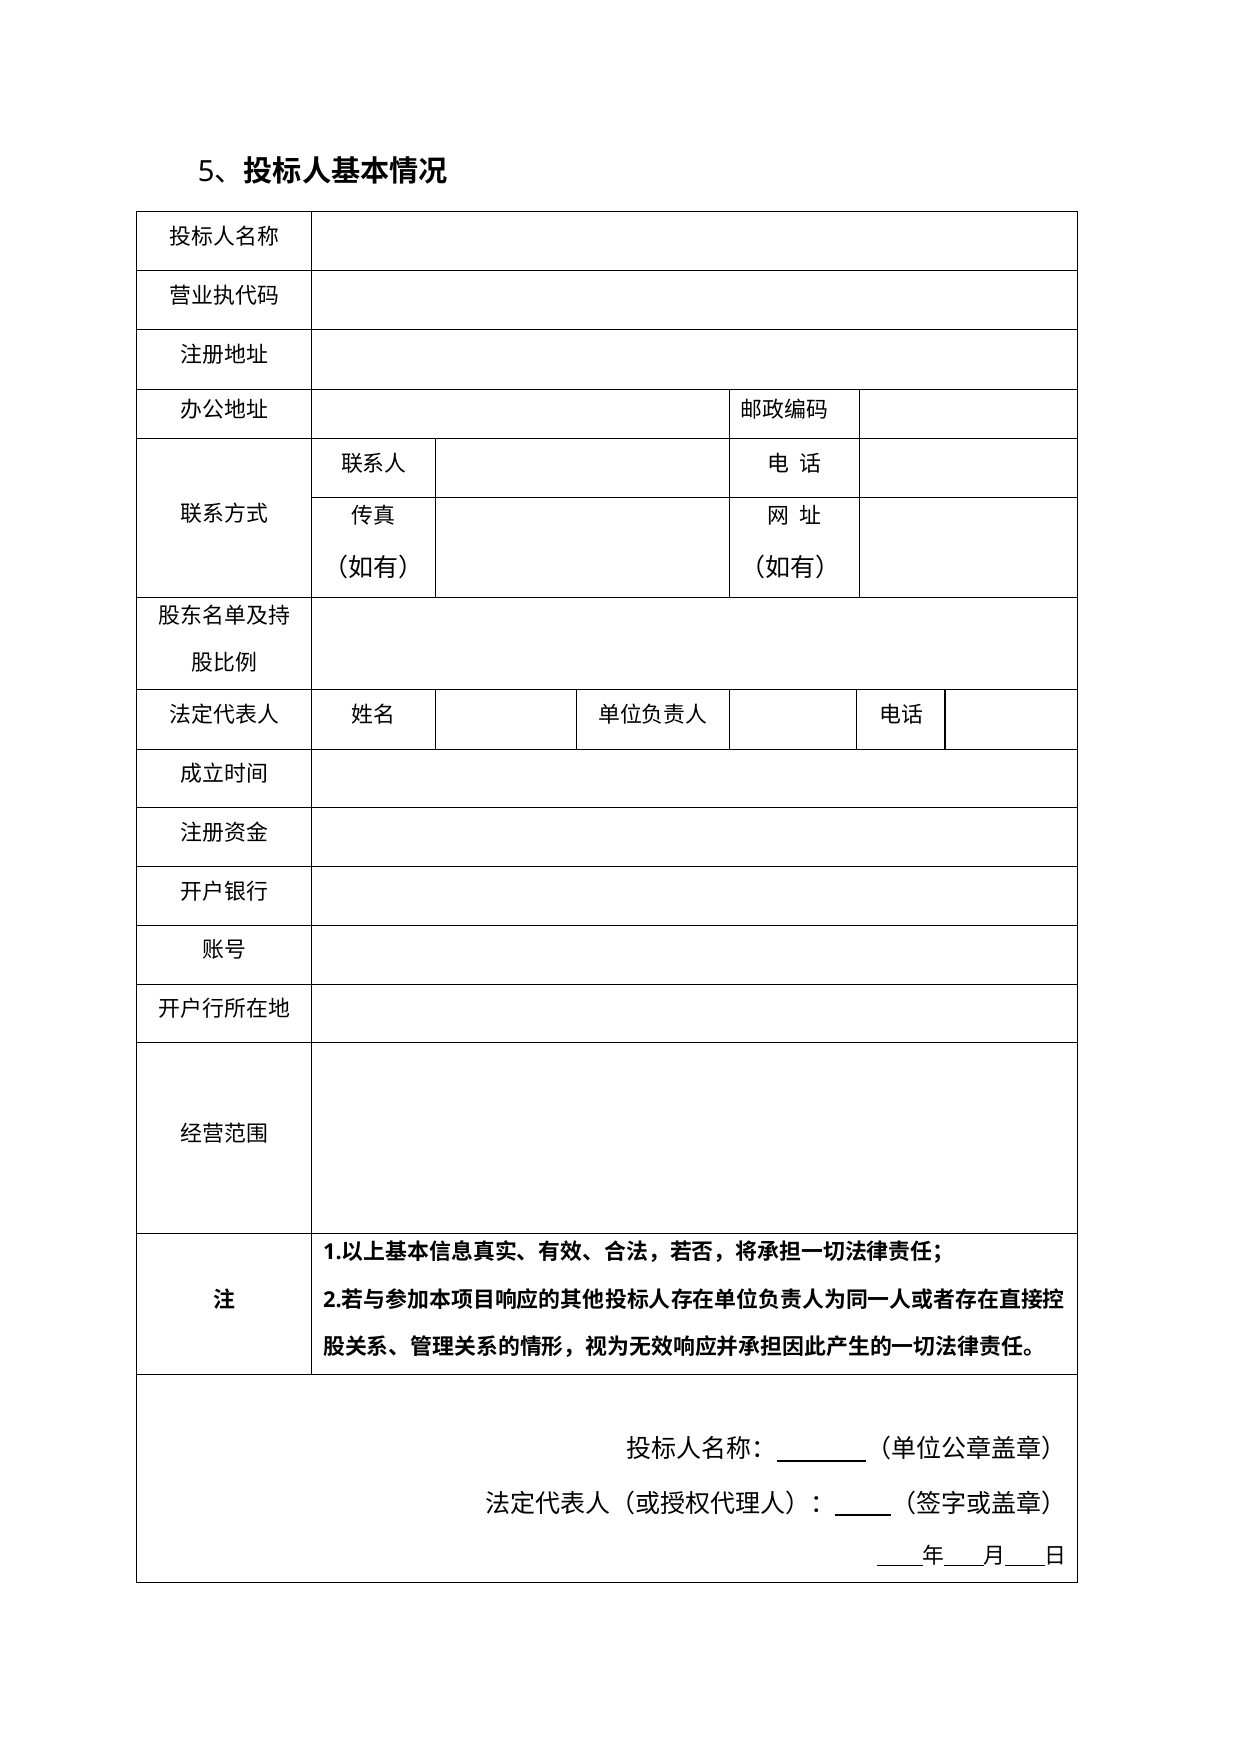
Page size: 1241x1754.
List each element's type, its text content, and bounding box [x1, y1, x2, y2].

table_cell [946, 690, 1077, 748]
table_cell 营业执代码 [137, 271, 311, 329]
table_cell [860, 498, 1077, 597]
table_cell [312, 1043, 1077, 1233]
table_cell 股东名单及持股比例 [137, 598, 311, 689]
table_cell 单位负责人 [577, 690, 729, 748]
table_cell [436, 690, 576, 748]
table_cell 传真 （如有） [312, 498, 435, 597]
table_cell [312, 750, 1077, 807]
table_cell [860, 390, 1077, 438]
table_cell [860, 439, 1077, 497]
table_cell 联系方式 [137, 439, 311, 597]
table_cell 办公地址 [137, 390, 311, 438]
table_header [312, 212, 1077, 270]
table_cell 开户行所在地 [137, 985, 311, 1042]
text 5、投标人基本情况 [148, 148, 1092, 190]
table_cell 邮政编码 [730, 390, 859, 438]
table_cell [436, 498, 729, 597]
table_cell 成立时间 [137, 750, 311, 807]
table_cell 电 话 [730, 439, 859, 497]
table_cell [312, 390, 729, 438]
table_cell 注 [137, 1234, 311, 1373]
table_cell [312, 330, 1077, 388]
table_cell [312, 867, 1077, 925]
table_cell 法定代表人 [137, 690, 311, 748]
table_cell 注册地址 [137, 330, 311, 388]
table_cell [730, 690, 856, 748]
table_cell 联系人 [312, 439, 435, 497]
table_cell [312, 926, 1077, 983]
table_cell [312, 271, 1077, 329]
table_cell 姓名 [312, 690, 435, 748]
table_cell 1.以上基本信息真实、有效、合法，若否，将承担一切法律责任； 2.若与参加本项目响应的其他投标人存在单位负责人为同一人或者存在直接控股关系、管理关系的情形，视为无效响应并承担因此产生的一切法律责任。 [312, 1234, 1077, 1373]
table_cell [137, 1375, 1077, 1582]
table_cell 网 址 （如有） [730, 498, 859, 597]
table_cell 电话 [857, 690, 944, 748]
table_cell [312, 598, 1077, 689]
table_cell 注册资金 [137, 808, 311, 866]
table_cell 账号 [137, 926, 311, 983]
table_cell 经营范围 [137, 1043, 311, 1233]
table_cell [312, 808, 1077, 866]
table_cell [436, 439, 729, 497]
table_header 投标人名称 [137, 212, 311, 270]
table_cell [312, 985, 1077, 1042]
table_cell 开户银行 [137, 867, 311, 925]
